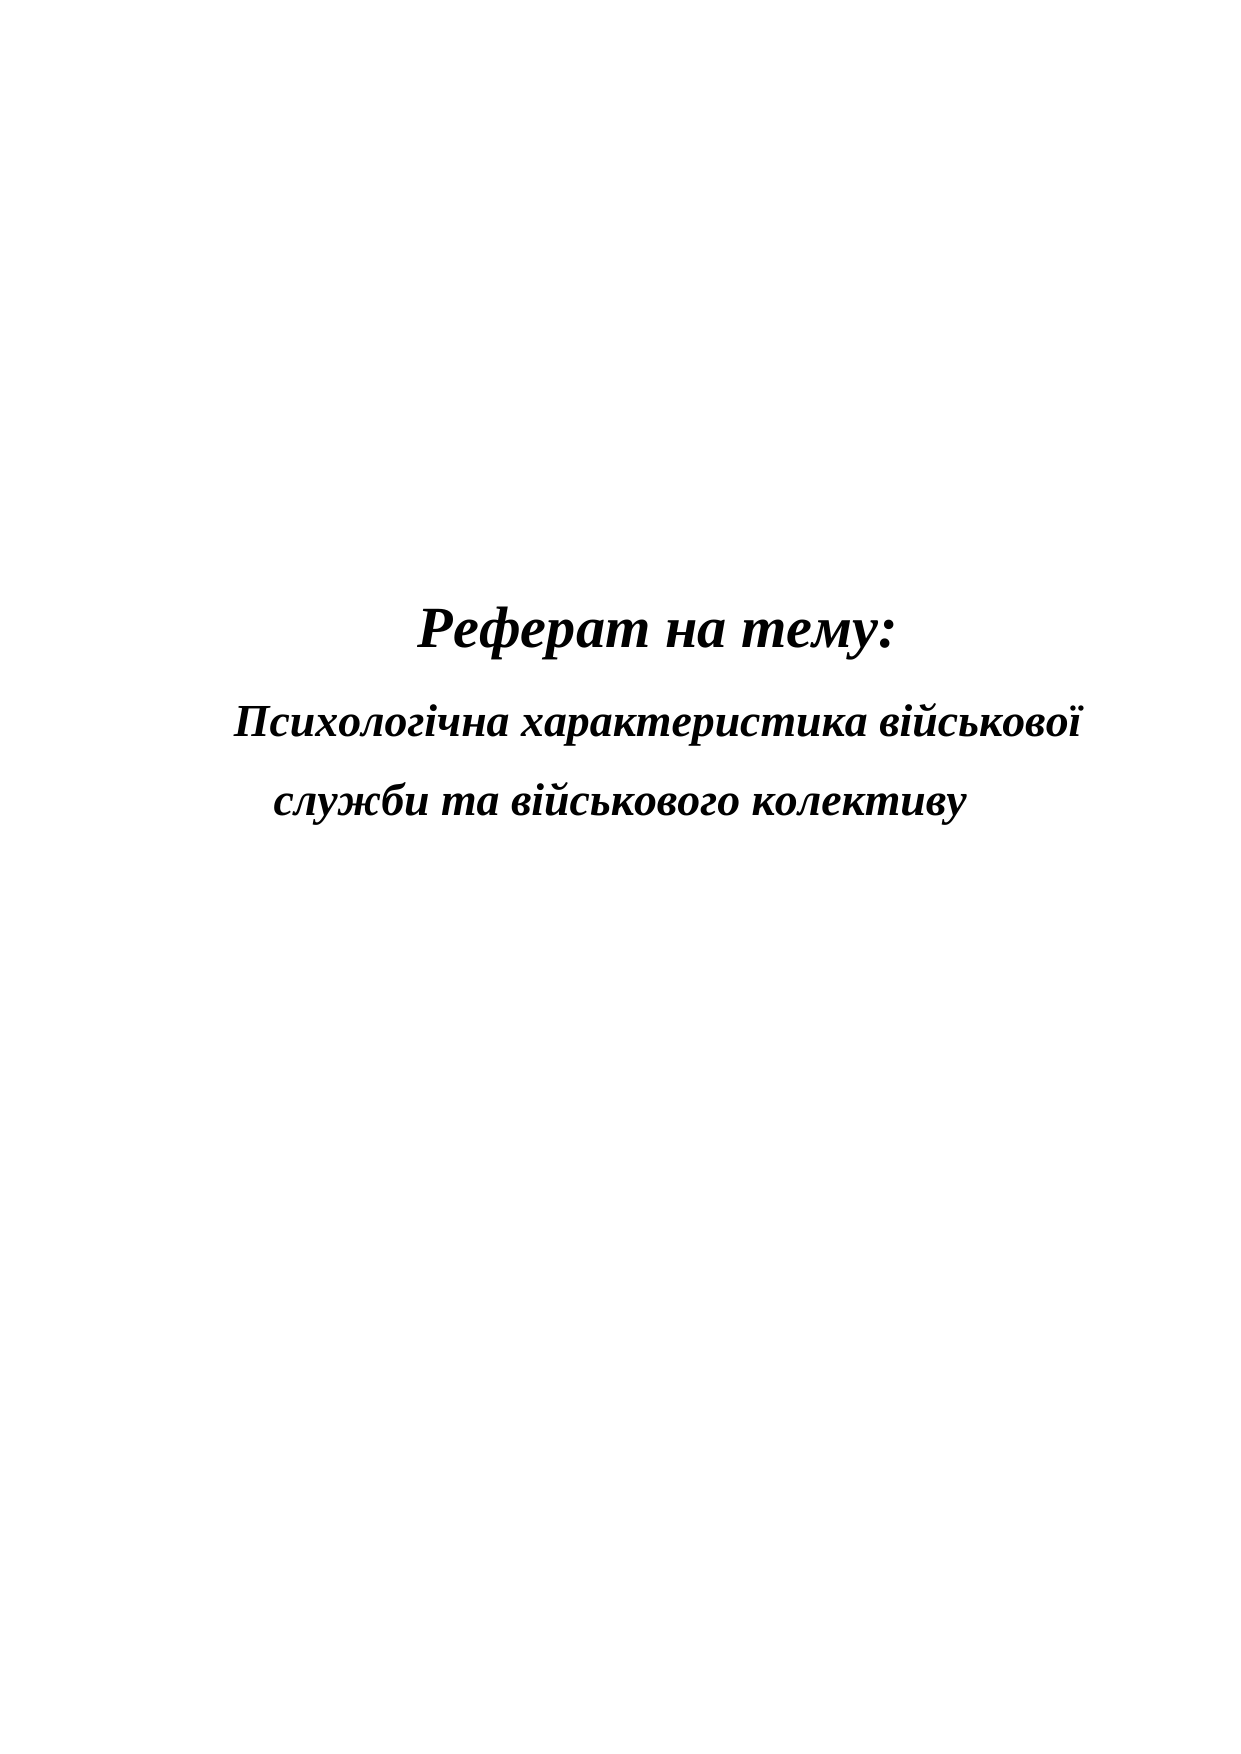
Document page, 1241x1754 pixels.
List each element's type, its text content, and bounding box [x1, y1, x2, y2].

text Психологічна характеристика військової служби та військового колективу [118, 693, 1122, 825]
text Реферат на тему: [118, 592, 1122, 659]
